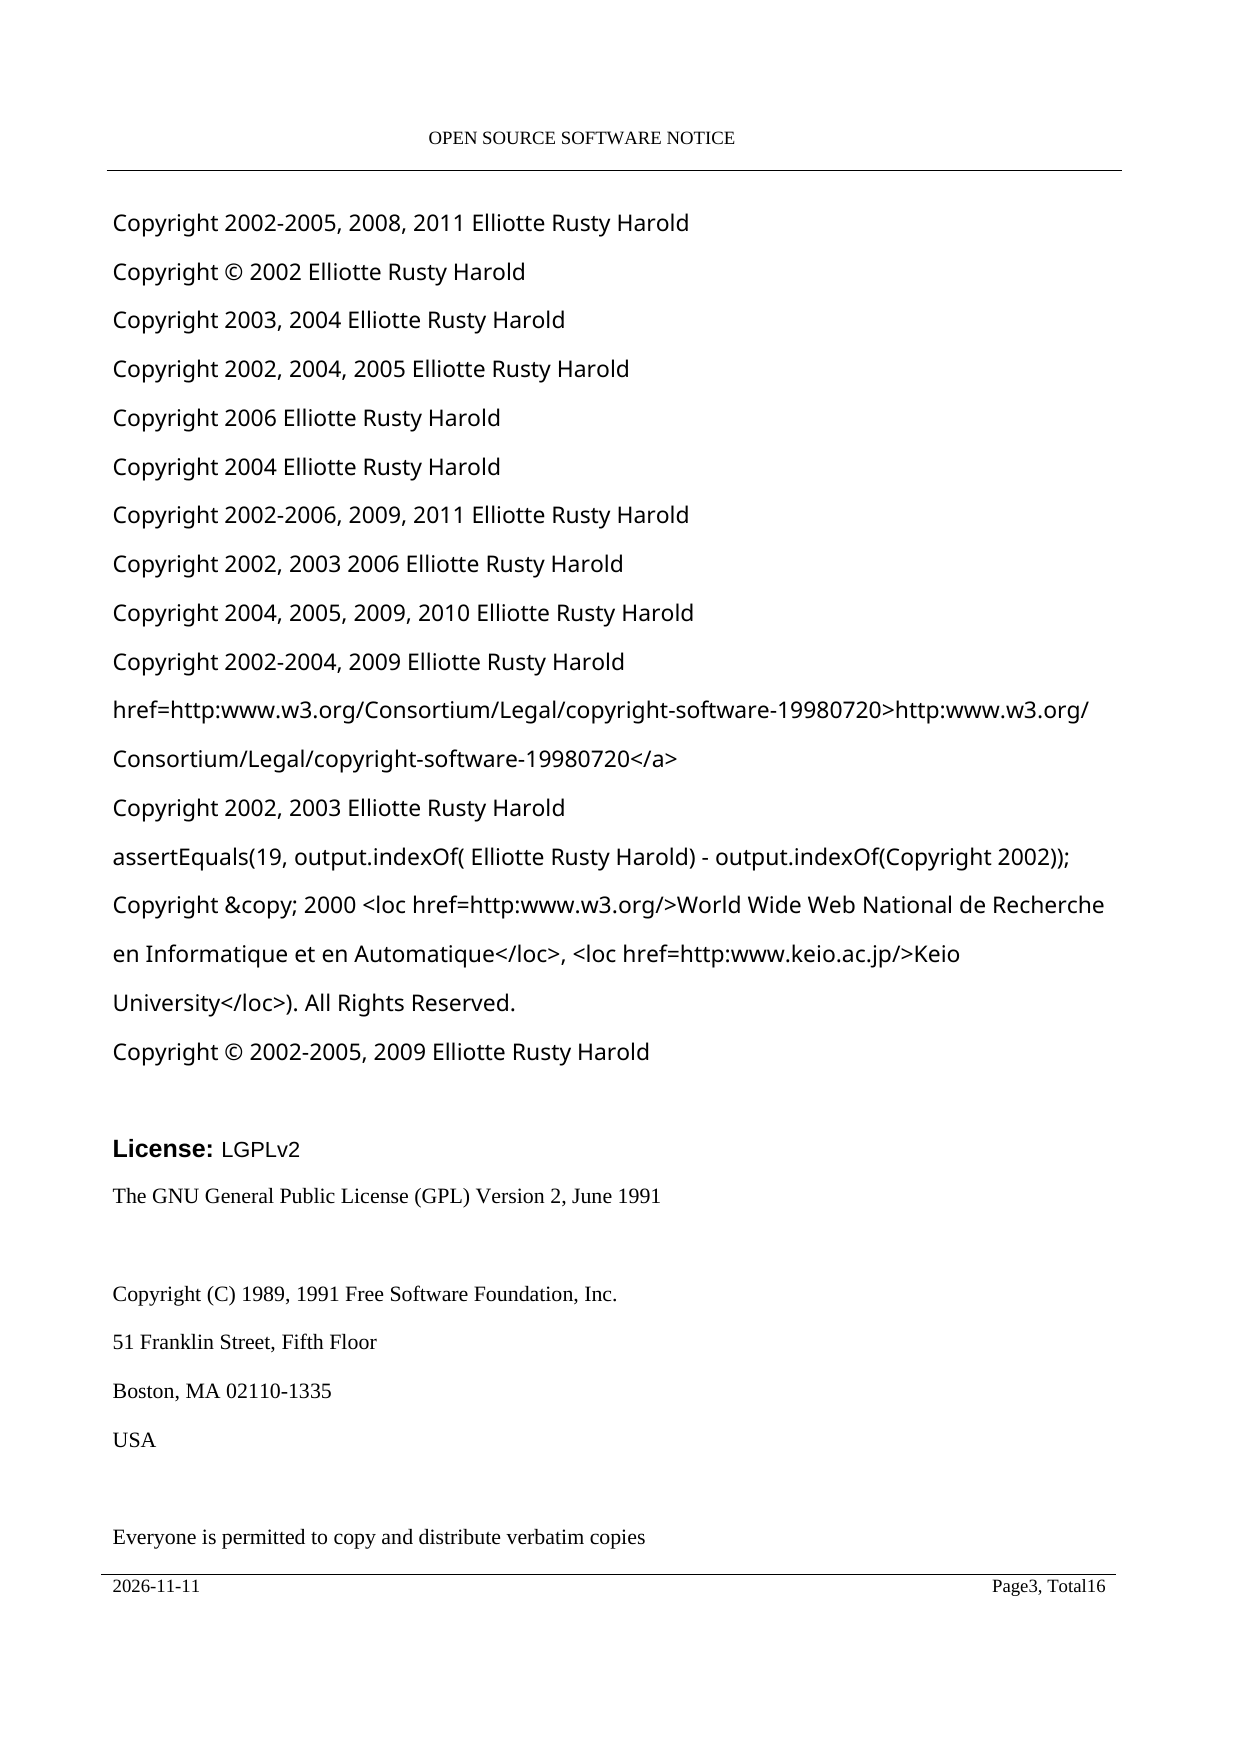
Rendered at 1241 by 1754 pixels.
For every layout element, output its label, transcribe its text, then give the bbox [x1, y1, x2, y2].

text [112, 206, 1128, 1116]
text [112, 1179, 1128, 1553]
text License: LGPLv2 [112, 1133, 1128, 1165]
